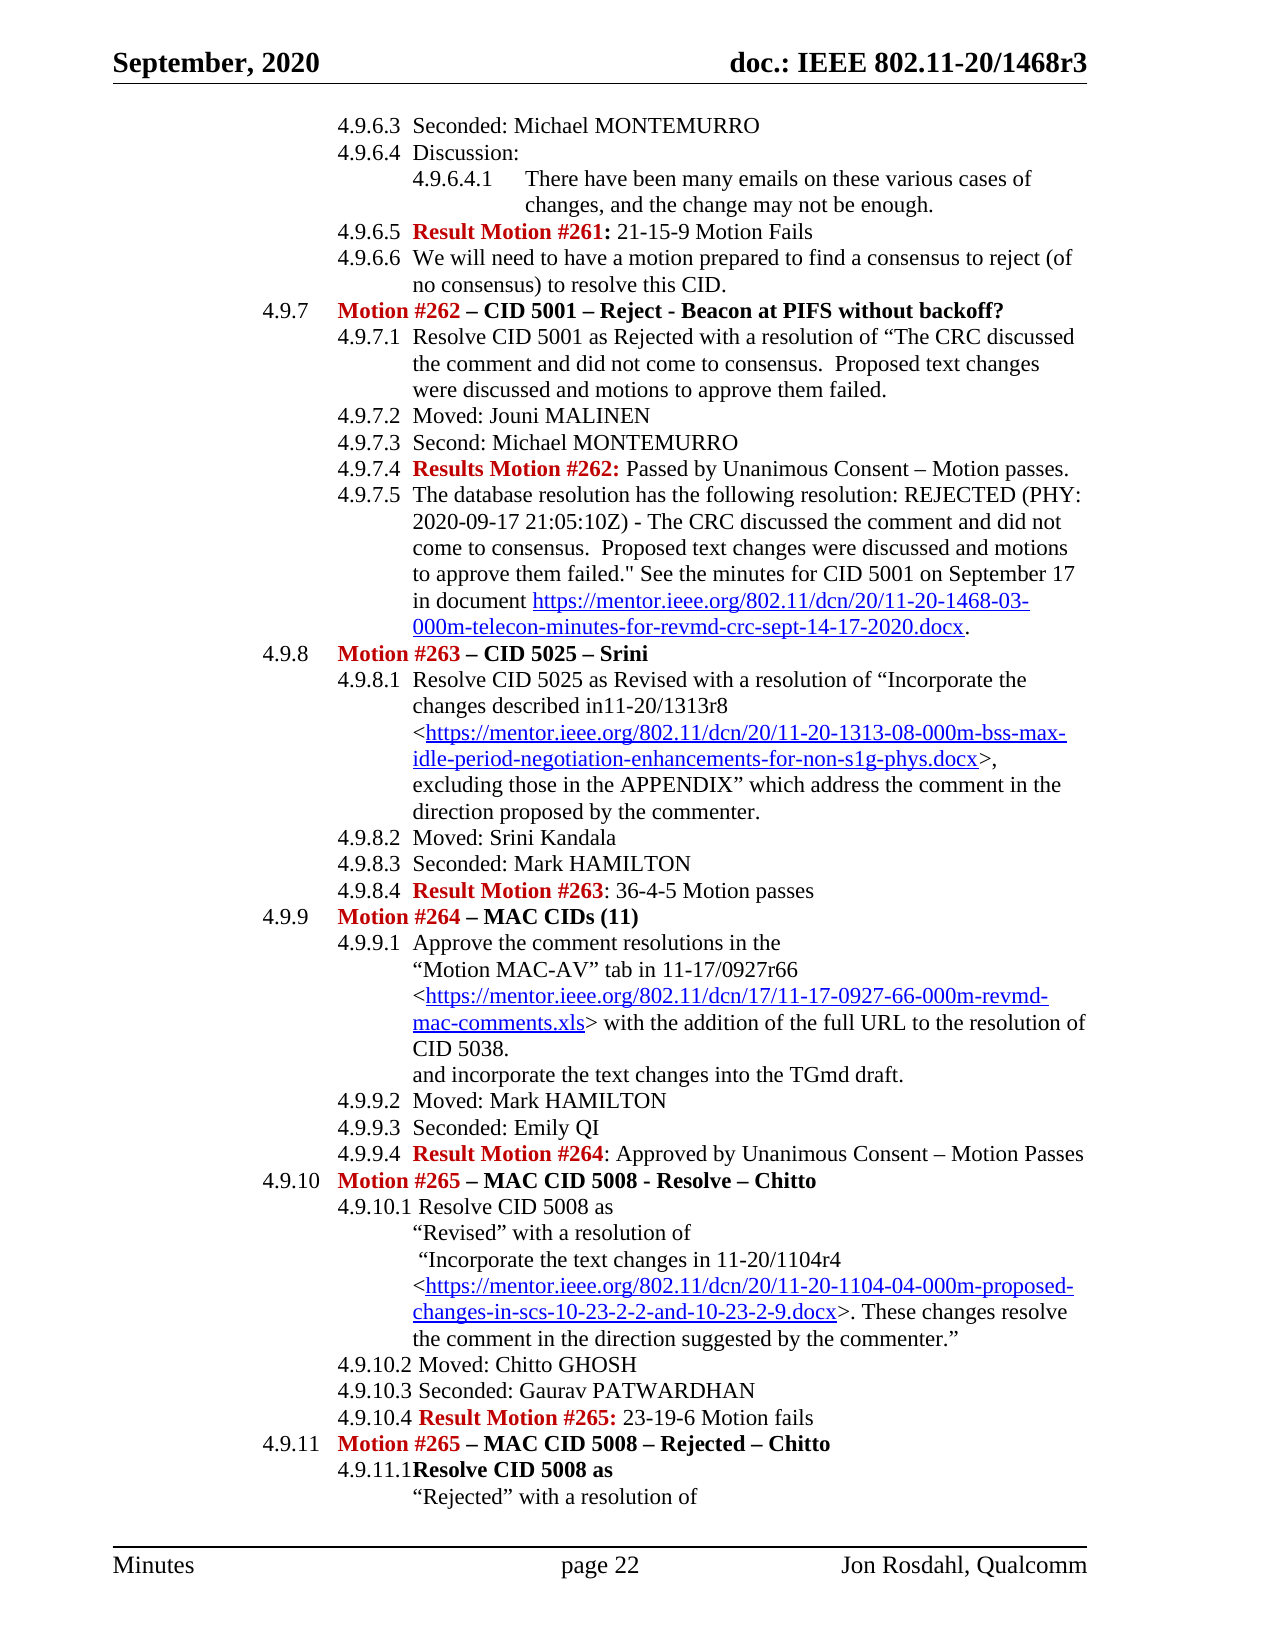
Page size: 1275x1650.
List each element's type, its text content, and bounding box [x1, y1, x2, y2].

list Moved: Mark HAMILTON [337, 1088, 1087, 1114]
list Seconded: Mark HAMILTON [337, 850, 1087, 877]
text “Incorporate the text changes in 11-20/1104r4 <https://mentor.ieee.org/802.11/dcn/20/11-20-1104-04-000m-proposed-changes-in-scs-10-23-2-2-and-10-23-2-9.docx>. These changes resolve the comment in the direction suggested by the commenter.” [412, 1246, 1087, 1351]
list There have been many emails on these various cases of changes, and the change may not be enough. [412, 165, 1087, 218]
list Resolve CID 5008 as [337, 1457, 1087, 1483]
list Result Motion #264: Approved by Unanimous Consent – Motion Passes [337, 1140, 1087, 1167]
text “Motion MAC-AV” tab in 11-17/0927r66 <https://mentor.ieee.org/802.11/dcn/17/11-17-0927-66-000m-revmd-mac-comments.xls> with the addition of the full URL to the resolution of CID 5038. [412, 956, 1087, 1061]
list Approve the comment resolutions in the [337, 929, 1087, 956]
list We will need to have a motion prepared to find a consensus to reject (of no consensus) to resolve this CID. [337, 244, 1087, 297]
list Resolve CID 5025 as Revised with a resolution of “Incorporate the changes described in11-20/1313r8 <https://mentor.ieee.org/802.11/dcn/20/11-20-1313-08-000m-bss-max-idle-period-negotiation-enhancements-for-non-s1g-phys.docx>, excluding those in the APPENDIX” which address the comment in the direction proposed by the commenter. [337, 666, 1087, 824]
text “Rejected” with a resolution of [412, 1483, 1087, 1509]
text and incorporate the text changes into the TGmd draft. [412, 1061, 1087, 1088]
text “Revised” with a resolution of [412, 1219, 1087, 1246]
list Moved: Chitto GHOSH [337, 1351, 1087, 1377]
list Motion #264 – MAC CIDs (11) [262, 903, 1087, 929]
list Results Motion #262: Passed by Unanimous Consent – Motion passes. [337, 455, 1087, 481]
list Seconded: Gaurav PATWARDHAN [337, 1377, 1087, 1404]
list Result Motion #261: 21-15-9 Motion Fails [337, 218, 1087, 244]
list Discussion: [337, 139, 1087, 165]
list The database resolution has the following resolution: REJECTED (PHY: 2020-09-17 21:05:10Z) - The CRC discussed the comment and did not come to consensus. Proposed text changes were discussed and motions to approve them failed." See the minutes for CID 5001 on September 17 in document https://mentor.ieee.org/802.11/dcn/20/11-20-1468-03-000m-telecon-minutes-for-revmd-crc-sept-14-17-2020.docx. [337, 481, 1087, 639]
list Seconded: Michael MONTEMURRO [337, 112, 1087, 139]
list Motion #262 – CID 5001 – Reject - Beacon at PIFS without backoff? [262, 297, 1087, 323]
list Motion #263 – CID 5025 – Srini [262, 639, 1087, 666]
list Second: Michael MONTEMURRO [337, 429, 1087, 455]
list Moved: Jouni MALINEN [337, 402, 1087, 429]
list Seconded: Emily QI [337, 1114, 1087, 1140]
list Motion #265 – MAC CID 5008 – Rejected – Chitto [262, 1430, 1087, 1457]
list Result Motion #265: 23-19-6 Motion fails [337, 1404, 1087, 1430]
list Motion #265 – MAC CID 5008 - Resolve – Chitto [262, 1167, 1087, 1193]
list Resolve CID 5008 as [337, 1193, 1087, 1219]
list Resolve CID 5001 as Rejected with a resolution of “The CRC discussed the comment and did not come to consensus. Proposed text changes were discussed and motions to approve them failed. [337, 323, 1087, 402]
list Result Motion #263: 36-4-5 Motion passes [337, 877, 1087, 903]
list Moved: Srini Kandala [337, 824, 1087, 850]
